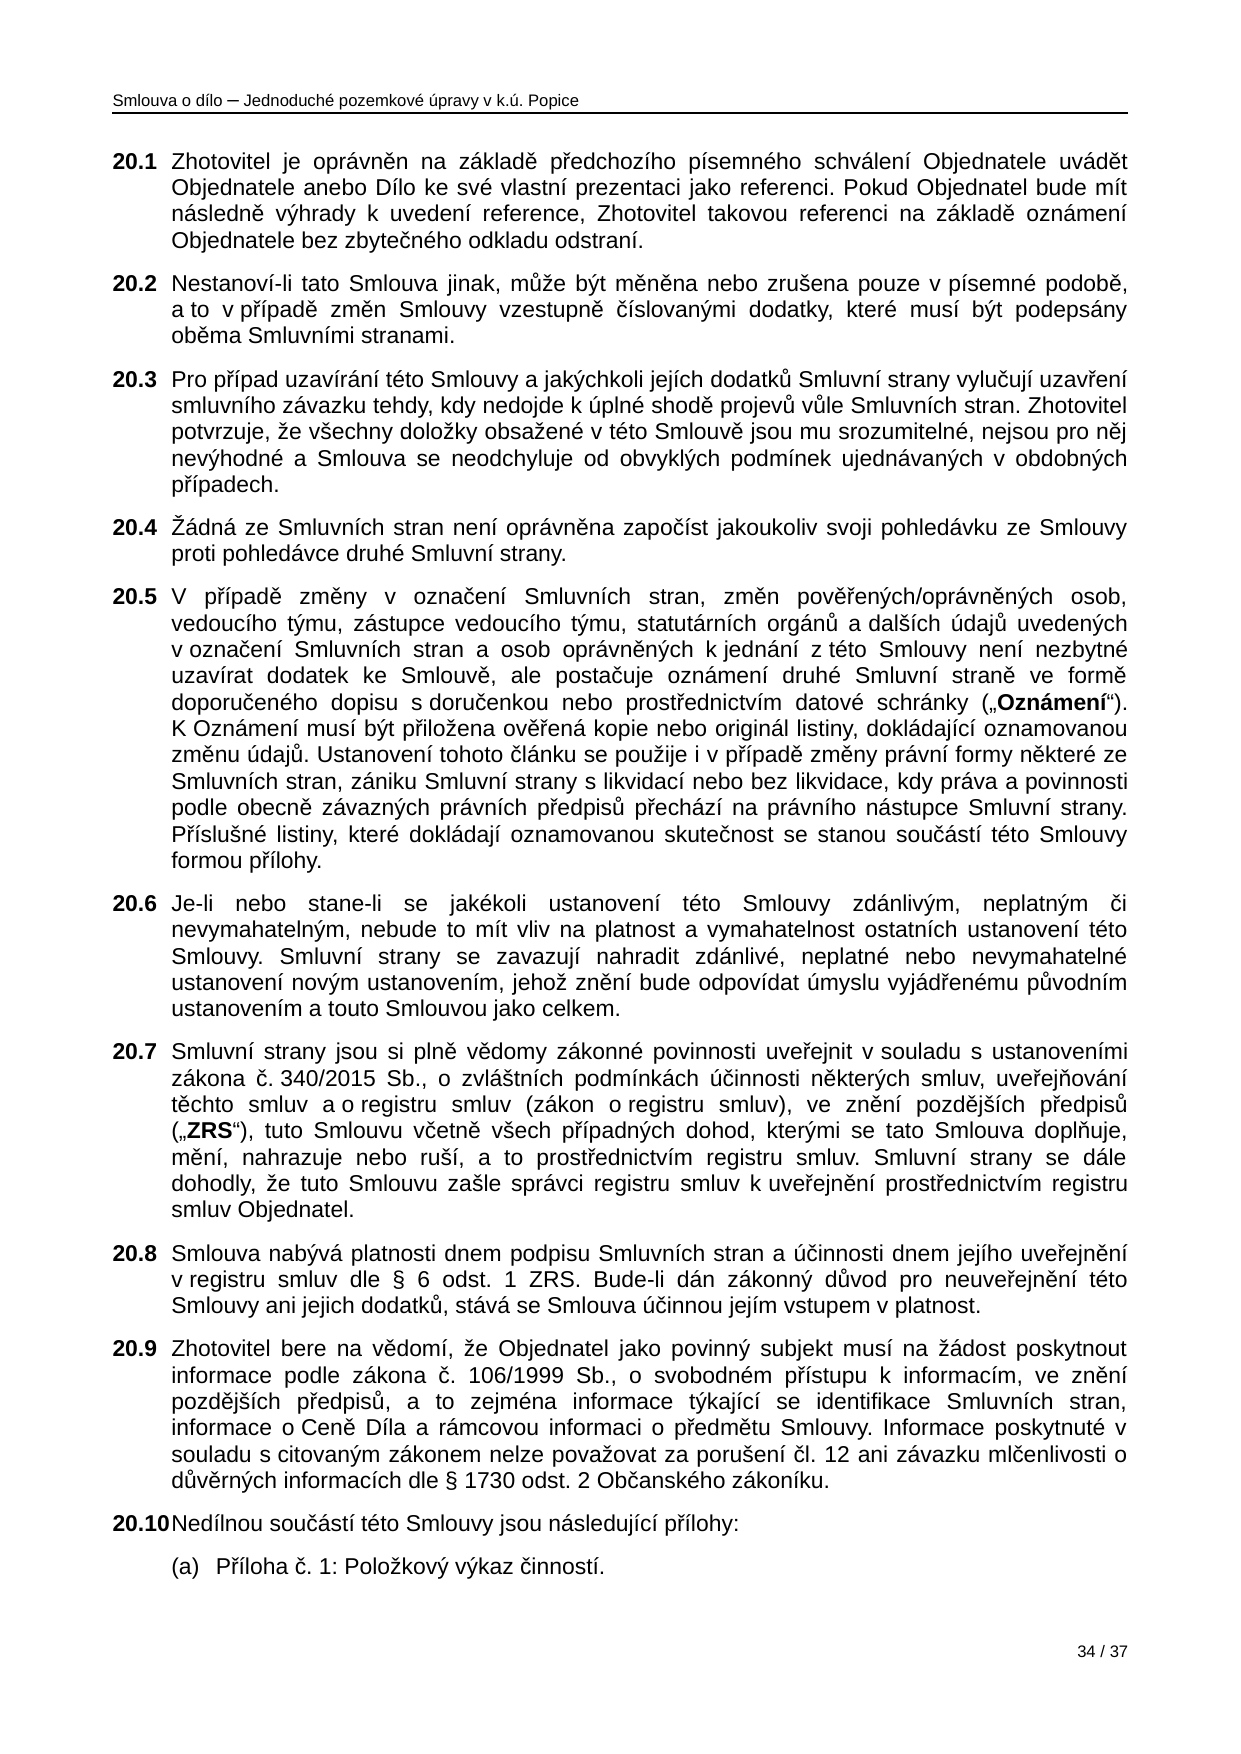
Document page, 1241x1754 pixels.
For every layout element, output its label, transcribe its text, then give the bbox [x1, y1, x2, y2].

text V případě změny v označení Smluvních stran, změn pověřených/oprávněných osob, vedoucího týmu, zástupce vedoucího týmu, statutárních orgánů a dalších údajů uvedených v označení Smluvních stran a osob oprávněných k jednání z této Smlouvy není nezbytné uzavírat dodatek ke Smlouvě, ale postačuje oznámení druhé Smluvní straně ve formě doporučeného dopisu s doručenkou nebo prostřednictvím datové schránky („Oznámení“). K Oznámení musí být přiložena ověřená kopie nebo originál listiny, dokládající oznamovanou změnu údajů. Ustanovení tohoto článku se použije i v případě změny právní formy některé ze Smluvních stran, zániku Smluvní strany s likvidací nebo bez likvidace, kdy práva a povinnosti podle obecně závazných právních předpisů přechází na právního nástupce Smluvní strany. Příslušné listiny, které dokládají oznamovanou skutečnost se stanou součástí této Smlouvy formou přílohy. [112, 583, 1128, 873]
text Je-li nebo stane-li se jakékoli ustanovení této Smlouvy zdánlivým, neplatným či nevymahatelným, nebude to mít vliv na platnost a vymahatelnost ostatních ustanovení této Smlouvy. Smluvní strany se zavazují nahradit zdánlivé, neplatné nebo nevymahatelné ustanovení novým ustanovením, jehož znění bude odpovídat úmyslu vyjádřenému původním ustanovením a touto Smlouvou jako celkem. [112, 890, 1128, 1022]
list Příloha č. 1: Položkový výkaz činností. [171, 1553, 1128, 1579]
text Žádná ze Smluvních stran není oprávněna započíst jakoukoliv svoji pohledávku ze Smlouvy proti pohledávce druhé Smluvní strany. [112, 514, 1128, 567]
text Zhotovitel bere na vědomí, že Objednatel jako povinný subjekt musí na žádost poskytnout informace podle zákona č. 106/1999 Sb., o svobodném přístupu k informacím, ve znění pozdějších předpisů, a to zejména informace týkající se identifikace Smluvních stran, informace o Ceně Díla a rámcovou informaci o předmětu Smlouvy. Informace poskytnuté v souladu s citovaným zákonem nelze považovat za porušení čl. 12 ani závazku mlčenlivosti o důvěrných informacích dle § 1730 odst. 2 Občanského zákoníku. [112, 1335, 1128, 1493]
text Smlouva nabývá platnosti dnem podpisu Smluvních stran a účinnosti dnem jejího uveřejnění v registru smluv dle § 6 odst. 1 ZRS. Bude-li dán zákonný důvod pro neuveřejnění této Smlouvy ani jejich dodatků, stává se Smlouva účinnou jejím vstupem v platnost. [112, 1239, 1128, 1318]
text Nestanoví-li tato Smlouva jinak, může být měněna nebo zrušena pouze v písemné podobě, a to v případě změn Smlouvy vzestupně číslovanými dodatky, které musí být podepsány oběma Smluvními stranami. [112, 270, 1128, 349]
text Nedílnou součástí této Smlouvy jsou následující přílohy: [112, 1510, 1128, 1536]
text Pro případ uzavírání této Smlouvy a jakýchkoli jejích dodatků Smluvní strany vylučují uzavření smluvního závazku tehdy, kdy nedojde k úplné shodě projevů vůle Smluvních stran. Zhotovitel potvrzuje, že všechny doložky obsažené v této Smlouvě jsou mu srozumitelné, nejsou pro něj nevýhodné a Smlouva se neodchyluje od obvyklých podmínek ujednávaných v obdobných případech. [112, 366, 1128, 497]
text Zhotovitel je oprávněn na základě předchozího písemného schválení Objednatele uvádět Objednatele anebo Dílo ke své vlastní prezentaci jako referenci. Pokud Objednatel bude mít následně výhrady k uvedení reference, Zhotovitel takovou referenci na základě oznámení Objednatele bez zbytečného odkladu odstraní. [112, 148, 1128, 253]
text Smluvní strany jsou si plně vědomy zákonné povinnosti uveřejnit v souladu s ustanoveními zákona č. 340/2015 Sb., o zvláštních podmínkách účinnosti některých smluv, uveřejňování těchto smluv a o registru smluv (zákon o registru smluv), ve znění pozdějších předpisů („ZRS“), tuto Smlouvu včetně všech případných dohod, kterými se tato Smlouva doplňuje, mění, nahrazuje nebo ruší, a to prostřednictvím registru smluv. Smluvní strany se dále dohodly, že tuto Smlouvu zašle správci registru smluv k uveřejnění prostřednictvím registru smluv Objednatel. [112, 1038, 1128, 1223]
